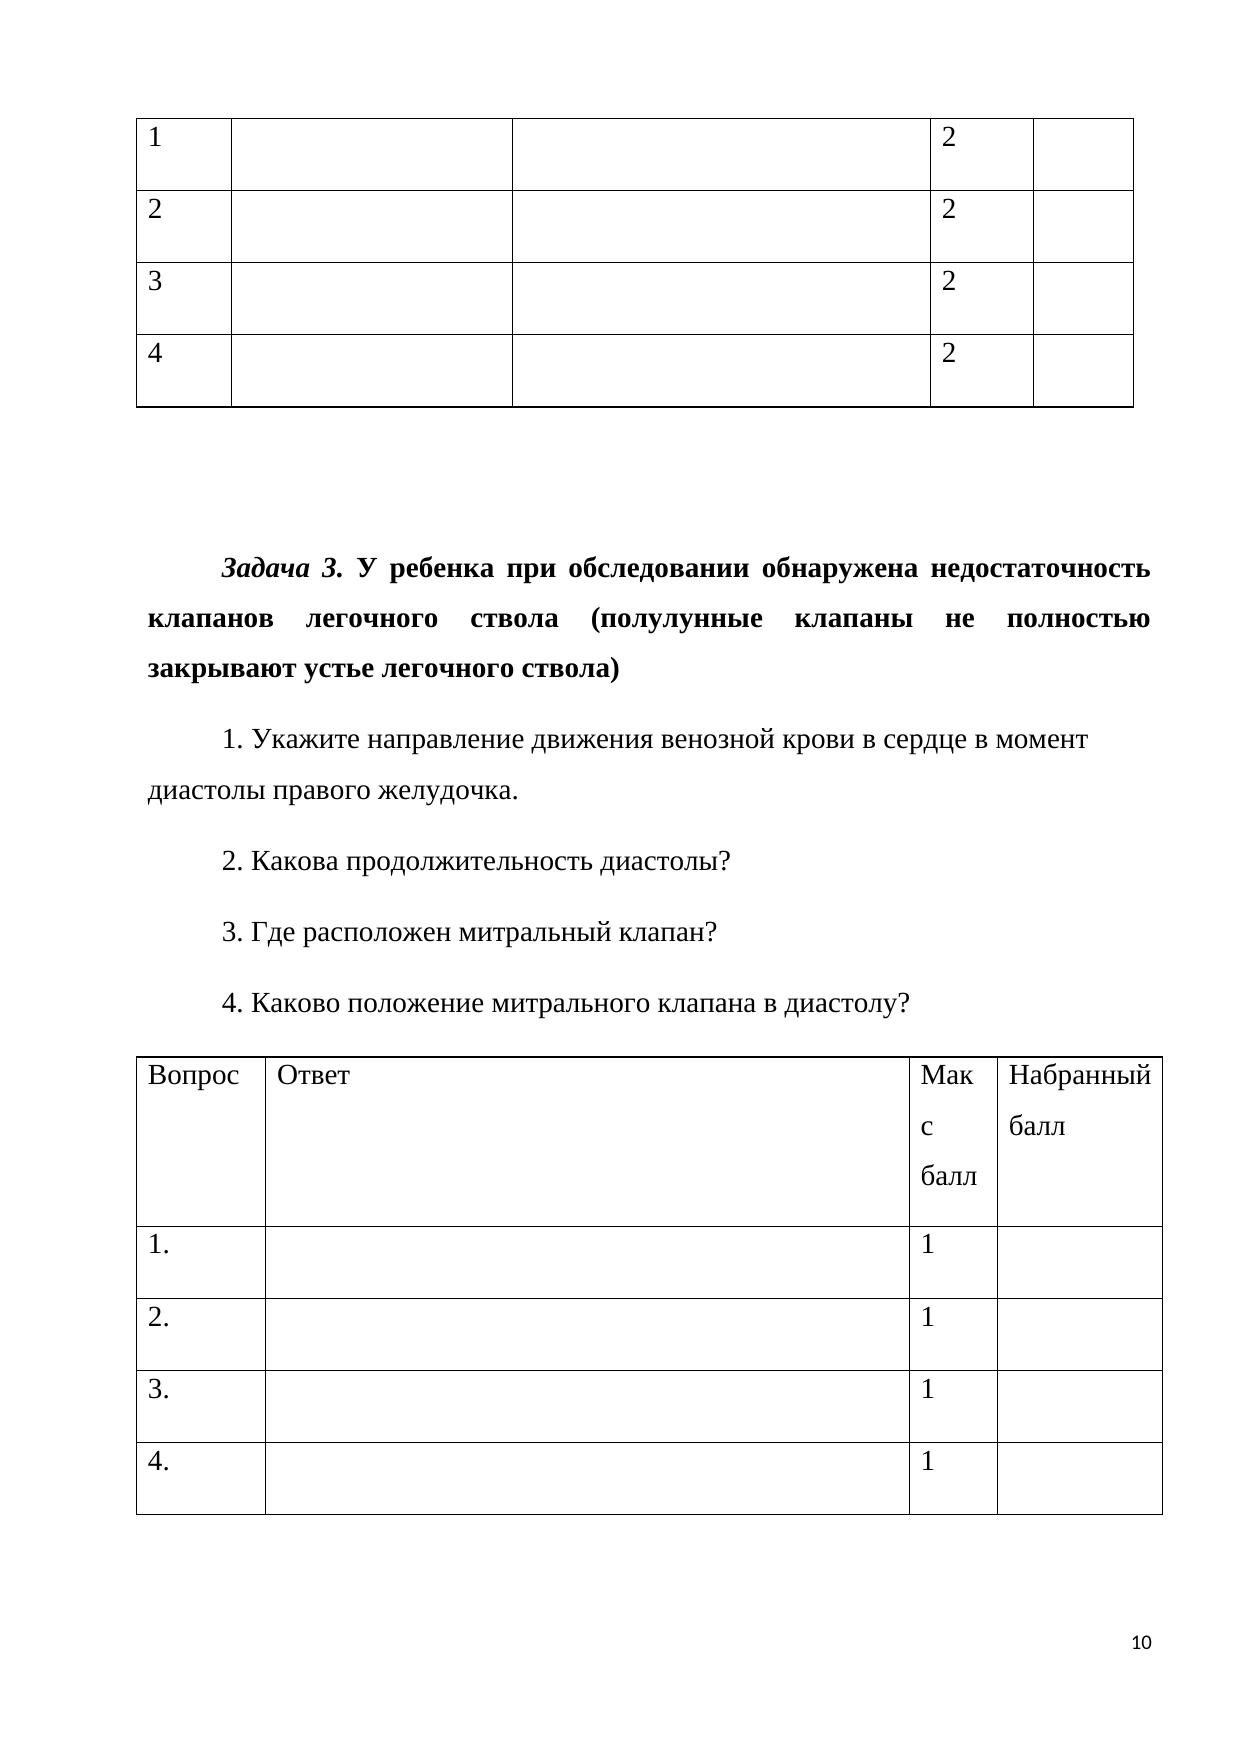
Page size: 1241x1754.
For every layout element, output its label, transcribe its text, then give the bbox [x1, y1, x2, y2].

table_cell [266, 1299, 909, 1370]
table_cell [513, 263, 930, 334]
table_cell [1034, 335, 1133, 406]
table_cell [232, 191, 512, 262]
text 1. Укажите направление движения венозной крови в сердце в момент диастолы правого желудочка. [148, 722, 1152, 805]
table_header Ответ [266, 1058, 909, 1226]
table_cell 2 [931, 119, 1033, 190]
table_cell 1 [910, 1227, 997, 1298]
table_cell [1034, 119, 1133, 190]
table_cell [232, 263, 512, 334]
table_cell [232, 119, 512, 190]
table_cell [998, 1371, 1162, 1442]
table_cell 1 [910, 1371, 997, 1442]
table_cell 2 [137, 191, 231, 262]
text 4. Каково положение митрального клапана в диастолу? [148, 985, 1152, 1019]
table_cell 3. [137, 1371, 265, 1442]
table_cell [998, 1299, 1162, 1370]
text 3. Где расположен митральный клапан? [148, 914, 1152, 948]
table_cell [513, 335, 930, 406]
table_cell 2 [931, 263, 1033, 334]
table_cell 1 [910, 1443, 997, 1514]
table_cell [266, 1371, 909, 1442]
table_cell [513, 191, 930, 262]
table_cell [998, 1443, 1162, 1514]
table_cell 1 [910, 1299, 997, 1370]
table_cell 2 [931, 191, 1033, 262]
table_header Макс балл [910, 1058, 997, 1226]
table_cell [266, 1443, 909, 1514]
text 2. Какова продолжительность диастолы? [148, 843, 1152, 877]
table_cell 2. [137, 1299, 265, 1370]
table_cell 4. [137, 1443, 265, 1514]
table_cell [266, 1227, 909, 1298]
table_cell 2 [931, 335, 1033, 406]
table_cell 4 [137, 335, 231, 406]
table_cell 1. [137, 1227, 265, 1298]
table_cell [232, 335, 512, 406]
table_header Набранный балл [998, 1058, 1162, 1226]
table_cell [1034, 191, 1133, 262]
table_cell 3 [137, 263, 231, 334]
table_cell 1 [137, 119, 231, 190]
table_cell [998, 1227, 1162, 1298]
text Задача 3. У ребенка при обследовании обнаружена недостаточность клапанов легочного ствола (полулунные клапаны не полностью закрывают устье легочного ствола) [148, 550, 1152, 684]
table_cell [513, 119, 930, 190]
table_cell [1034, 263, 1133, 334]
table_header Вопрос [137, 1058, 265, 1226]
